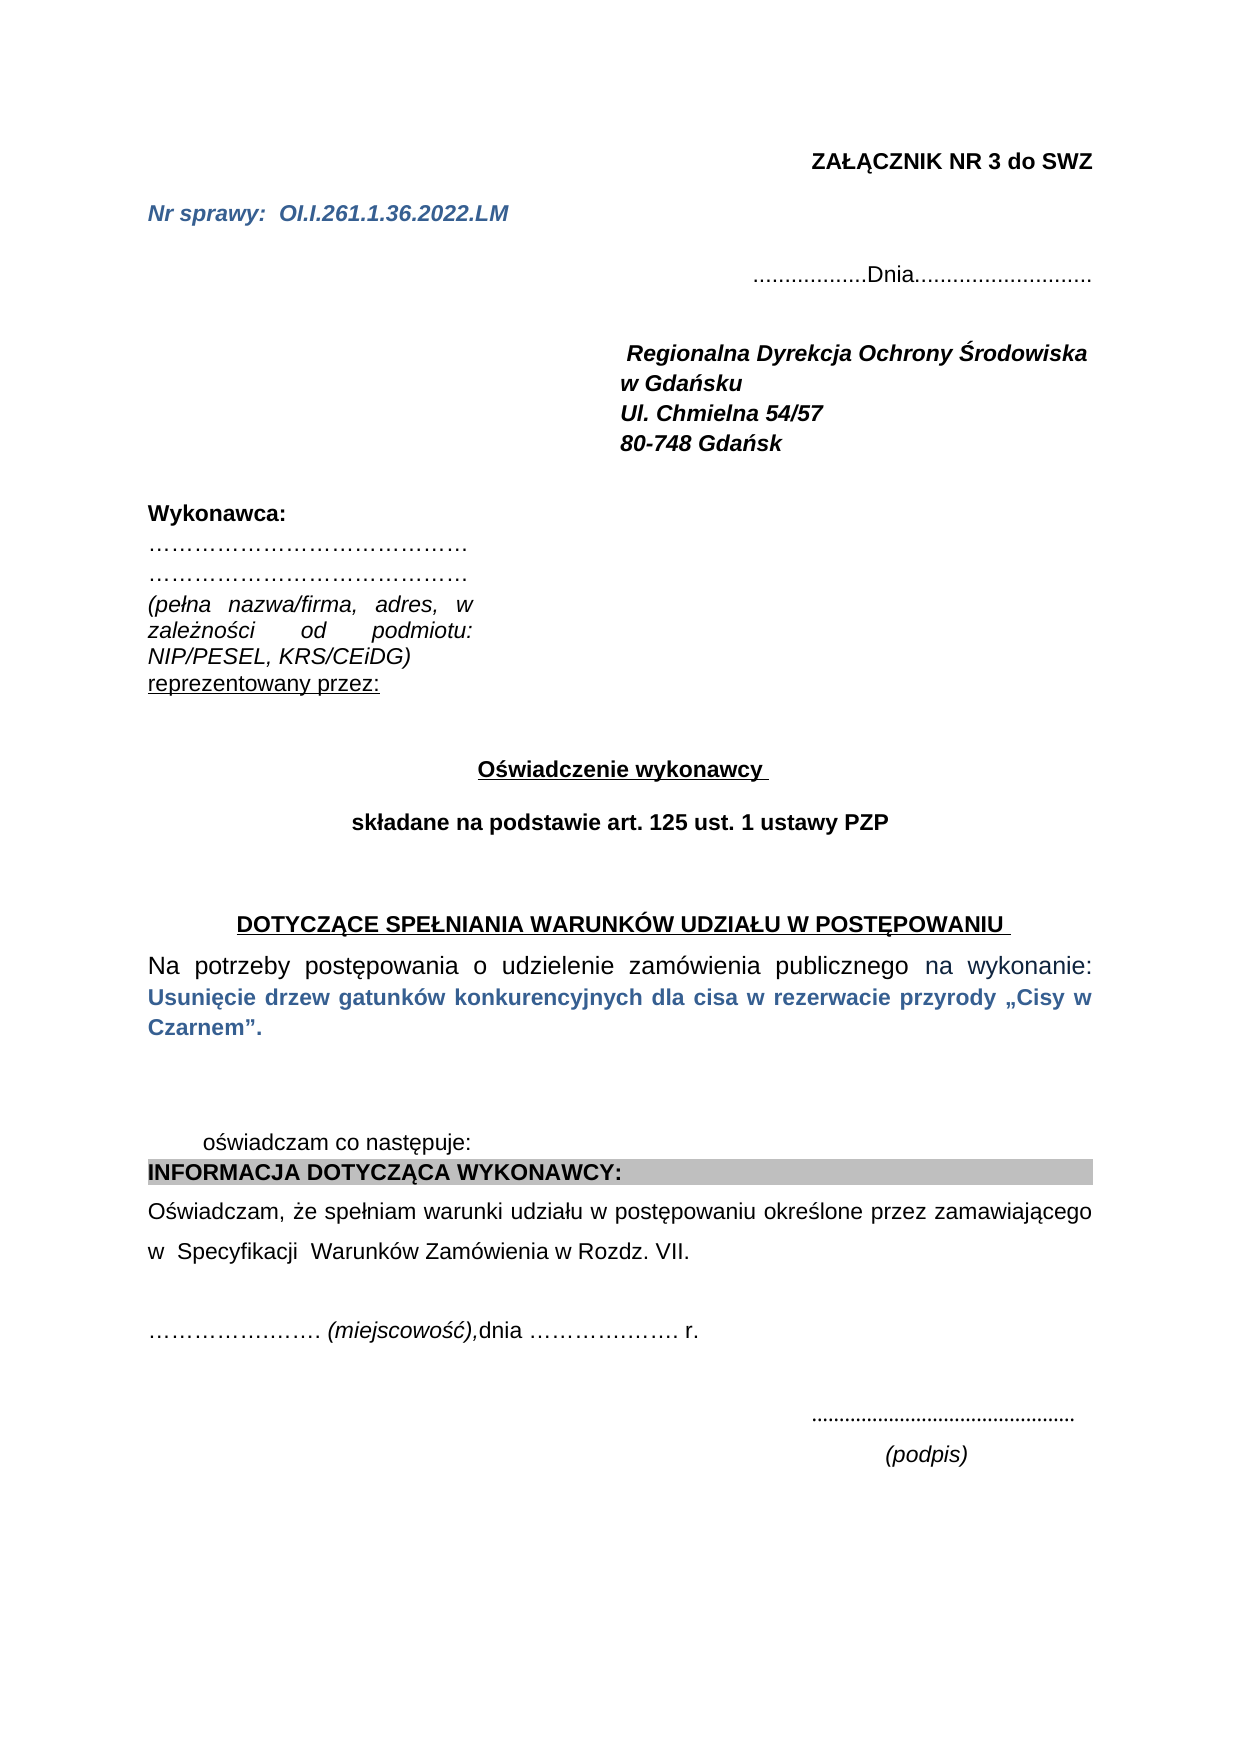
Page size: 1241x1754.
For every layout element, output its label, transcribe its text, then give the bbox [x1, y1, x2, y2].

text ZAŁĄCZNIK NR 3 do SWZ [148, 148, 1093, 174]
text ..................Dnia............................ [148, 261, 1093, 287]
text Oświadczam, że spełniam warunki udziału w postępowaniu określone przez zamawiającego w Specyfikacji Warunków Zamówienia w Rozdz. VII. [148, 1198, 1093, 1264]
text INFORMACJA DOTYCZĄCA WYKONAWCY: [148, 1159, 1093, 1185]
text Regionalna Dyrekcja Ochrony Środowiska [620, 340, 1093, 366]
text Na potrzeby postępowania o udzielenie zamówienia publicznego na wykonanie: Usunięcie drzew gatunków konkurencyjnych dla cisa w rezerwacie przyrody „Cisy w Czarnem”. [148, 951, 1093, 1040]
text Oświadczenie wykonawcy [148, 756, 1093, 783]
text 80-748 Gdańsk [620, 430, 1093, 457]
text reprezentowany przez: [148, 670, 1093, 696]
text Nr sprawy: OI.I.261.1.36.2022.LM [148, 200, 1093, 227]
text DOTYCZĄCE SPEŁNIANIA WARUNKÓW UDZIAŁU W POSTĘPOWANIU [148, 911, 1093, 938]
text Ul. Chmielna 54/57 [620, 400, 1093, 426]
text składane na podstawie art. 125 ust. 1 ustawy PZP [148, 808, 1093, 835]
text Wykonawca: [148, 500, 1093, 526]
text ………………………………………………………………………… [148, 530, 472, 587]
text ………………………………………… [148, 1399, 1093, 1427]
text …………….……. (miejscowość),dnia ………….……. r. [148, 1317, 1093, 1343]
text w Gdańsku [620, 370, 1093, 396]
text (pełna nazwa/firma, adres, w zależności od podmiotu: NIP/PESEL, KRS/CEiDG) [148, 591, 472, 670]
text oświadczam co następuje: [177, 1129, 1093, 1155]
text (podpis) [811, 1441, 1093, 1468]
